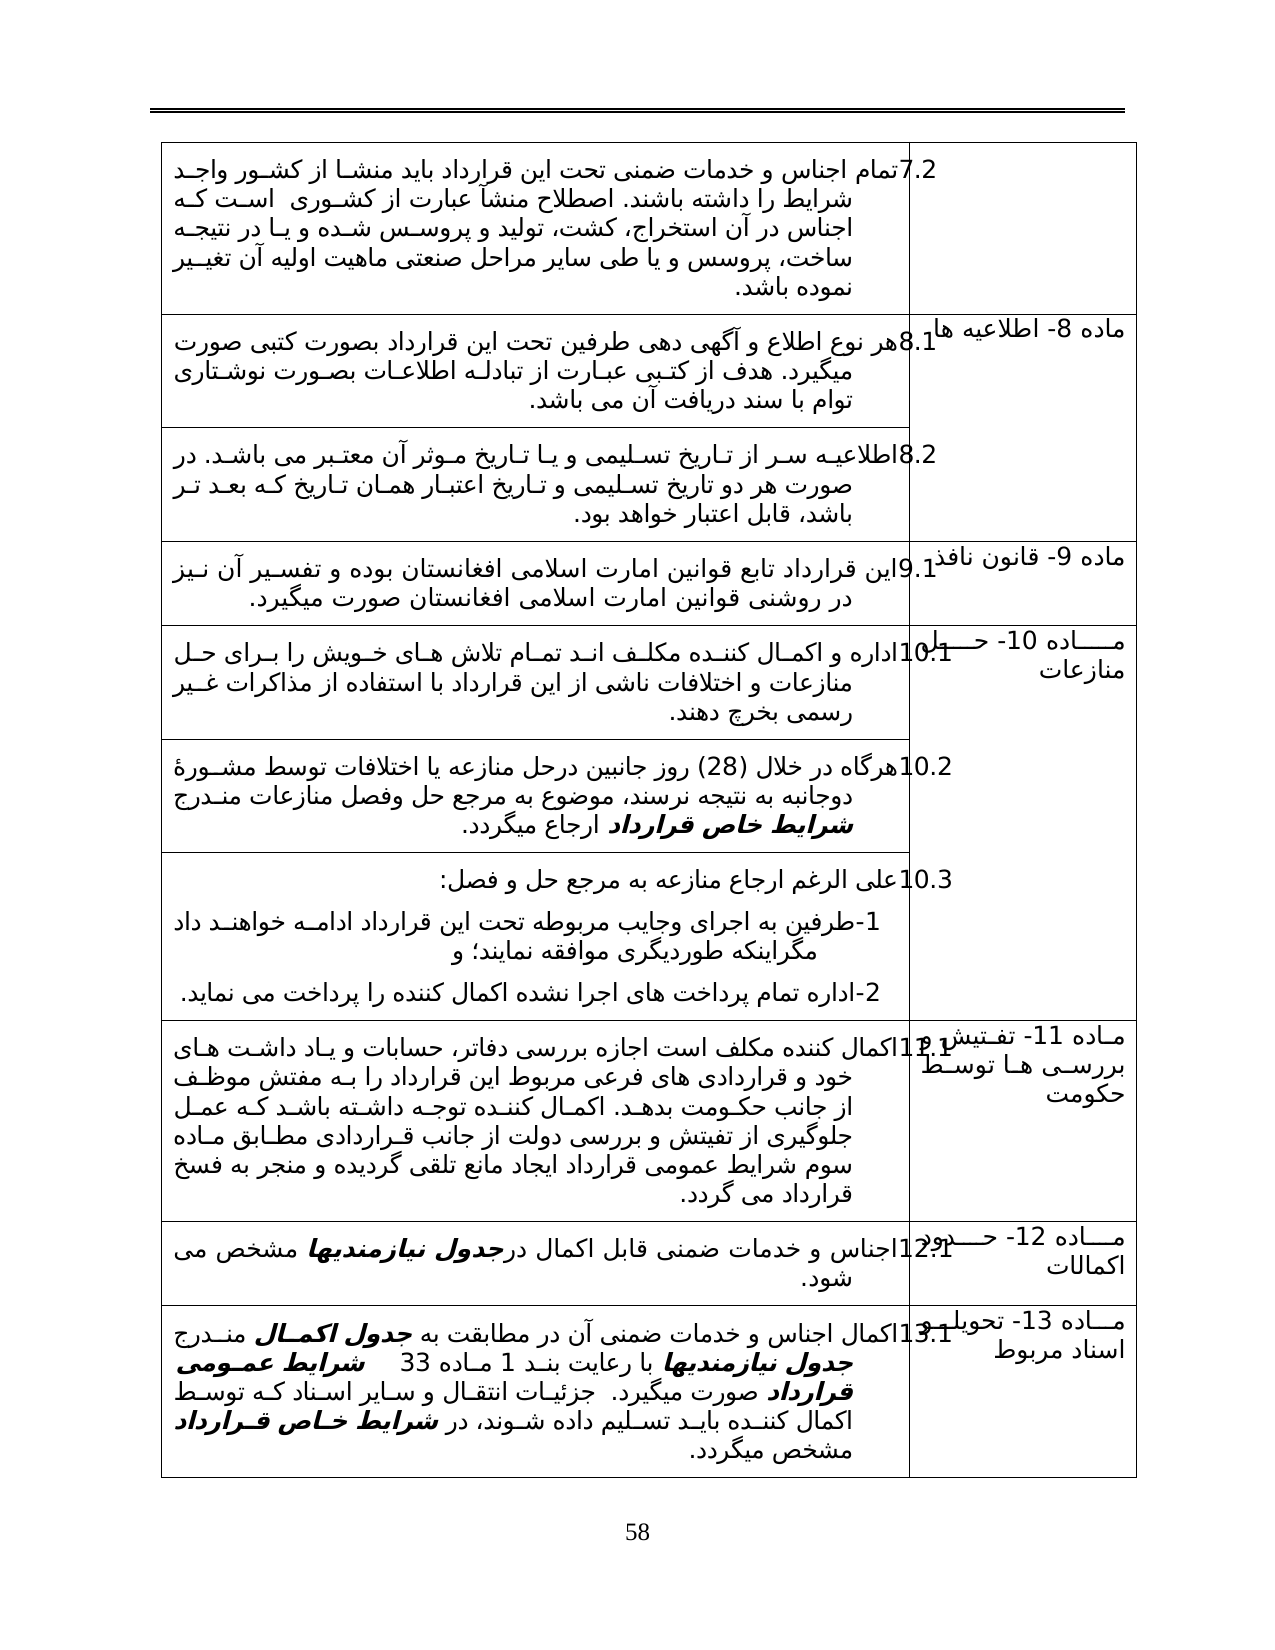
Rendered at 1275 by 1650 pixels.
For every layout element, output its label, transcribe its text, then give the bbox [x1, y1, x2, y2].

table_cell ماده 11- تفتیش و بررسی ها توسط حکومت [910, 1021, 1136, 1221]
table_cell ماده 8- اطلاعیه ها [910, 315, 1136, 541]
table_cell اکمال اجناس و خدمات ضمنی آن در مطابقت به جدول اکمال مندرج جدول نیازمندیها با رعایت بند 1 ماده 33 شرایط عمومی قرارداد صورت میگیرد. جزئیات انتقال و سایر اسناد که توسط اکمال کننده باید تسلیم داده شوند، در شرایط خاص قرارداد مشخص میگردد. [162, 1306, 909, 1477]
table_cell اکمال کننده مکلف است اجازه بررسی دفاتر، حسابات و یاد داشت های خود و قراردادی های فرعی مربوط این قرارداد را به مفتش موظف از جانب حکومت بدهد. اکمال کننده توجه داشته باشد که عمل جلوگیری از تفیتش و بررسی دولت از جانب قراردادی مطابق ماده سوم شرایط عمومی قرارداد ایجاد مانع تلقی گردیده و منجر به فسخ قرارداد می گردد. [162, 1021, 909, 1221]
table_cell ماده 9- قانون نافذ [910, 542, 1136, 625]
table_cell هر نوع اطلاع و آگهی دهی طرفین تحت این قرارداد بصورت کتبی صورت میگیرد. هدف از کتبی عبارت از تبادله اطلاعات بصورت نوشتاری توام با سند دریافت آن می باشد. [162, 315, 909, 427]
table_cell اداره و اکمال کننده مکلف اند تمام تلاش های خویش را برای حل منازعات و اختلافات ناشی از این قرارداد با استفاده از مذاکرات غیر رسمی بخرچ دهند. [162, 626, 909, 738]
table_cell ماده 10- حل منازعات [910, 626, 1136, 1020]
table_cell علی الرغم ارجاع منازعه به مرجع حل و فصل: طرفین به اجرای وجایب مربوطه تحت این قرارداد ادامه خواهند داد مگراینکه طوردیگری موافقه نمایند؛ و اداره تمام پرداخت های اجرا نشده اکمال کننده را پرداخت می نماید. [162, 853, 909, 1020]
table_cell هرگاه در خلال (28) روز جانبین درحل منازعه یا اختلافات توسط مشورۀ دوجانبه به نتیجه نرسند، موضوع به مرجع حل وفصل منازعات مندرج شرایط خاص قرارداد ارجاع میگردد. [162, 740, 909, 852]
table_cell تمام اجناس و خدمات ضمنی تحت این قرارداد باید منشا از کشور واجد شرایط را داشته باشند. اصطلاح منشآ عبارت از کشوری است که اجناس در آن استخراج، کشت، تولید و پروسس شده و یا در نتیجه ساخت، پروسس و یا طی سایر مراحل صنعتی ماهیت اولیه آن تغییر نموده باشد. [162, 143, 909, 313]
table_cell اطلاعیه سر از تاریخ تسلیمی و یا تاریخ موثر آن معتبر می باشد. در صورت هر دو تاریخ تسلیمی و تاریخ اعتبار همان تاریخ که بعد تر باشد، قابل اعتبار خواهد بود. [162, 428, 909, 541]
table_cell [910, 143, 1136, 313]
table_cell این قرارداد تابع قوانین امارت اسلامی افغانستان بوده و تفسیر آن نیز در روشنی قوانین امارت اسلامی افغانستان صورت میگیرد. [162, 542, 909, 625]
table_cell ماده 12- حدود اکمالات [910, 1222, 1136, 1305]
table_cell اجناس و خدمات ضمنی قابل اکمال درجدول نیازمندیها مشخص می شود. [162, 1222, 909, 1305]
table_cell ماده 13- تحویلو اسناد مربوط [910, 1306, 1136, 1477]
